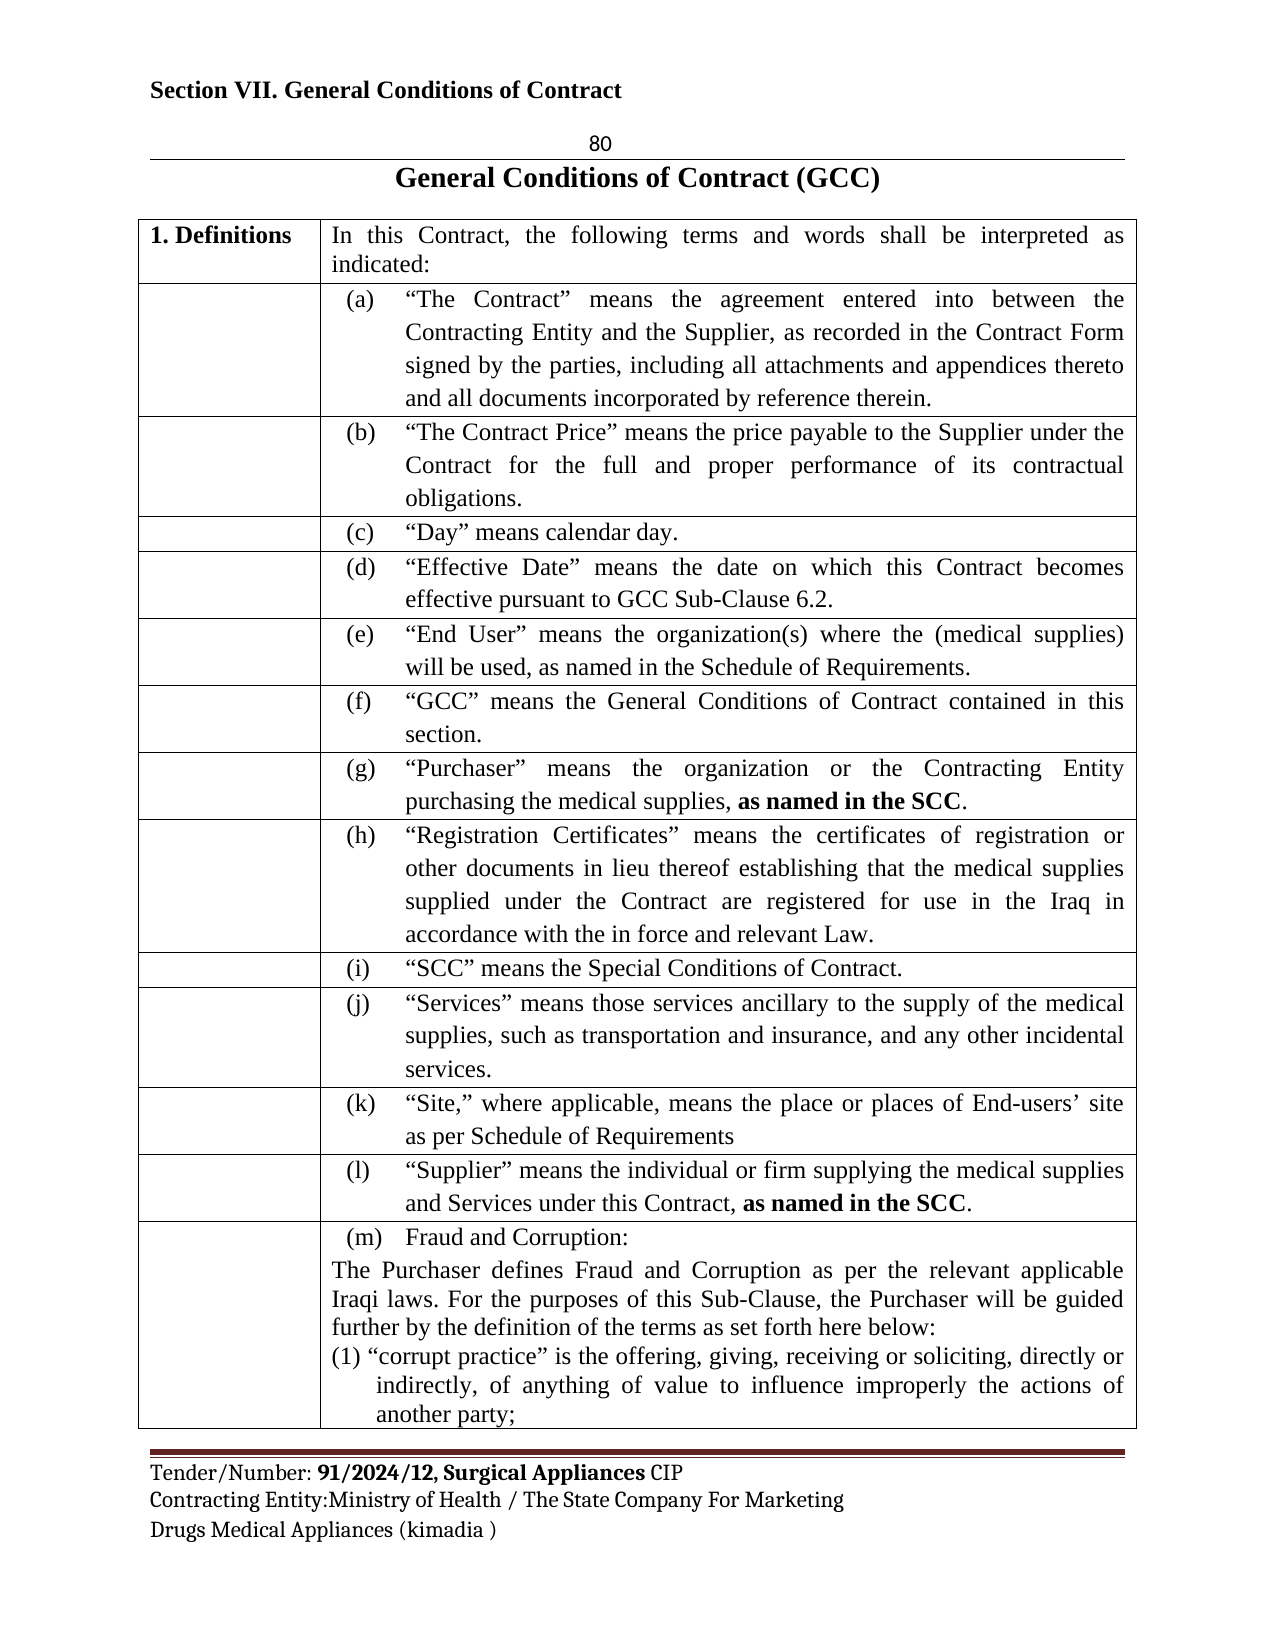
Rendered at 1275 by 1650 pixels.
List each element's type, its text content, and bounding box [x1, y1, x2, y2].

table_header In this Contract, the following terms and words shall be interpreted as indicated: [321, 220, 1136, 283]
table_cell [139, 753, 320, 819]
table_cell “Supplier” means the individual or firm supplying the medical supplies and Services under this Contract, as named in the SCC. [321, 1155, 1136, 1221]
table_cell [139, 988, 320, 1087]
table_cell [139, 619, 320, 685]
table_cell [139, 417, 320, 516]
table_cell “SCC” means the Special Conditions of Contract. [321, 953, 1136, 987]
table_cell “Services” means those services ancillary to the supply of the medical supplies, such as transportation and insurance, and any other incidental services. [321, 988, 1136, 1087]
table_cell [139, 820, 320, 952]
table_cell “End User” means the organization(s) where the (medical supplies) will be used, as named in the Schedule of Requirements. [321, 619, 1136, 685]
table_cell [139, 1088, 320, 1154]
table_cell “Site,” where applicable, means the place or places of End-users’ site as per Schedule of Requirements [321, 1088, 1136, 1154]
table_cell [139, 953, 320, 987]
table_cell [139, 552, 320, 618]
table_header 1. Definitions [139, 220, 320, 283]
text General Conditions of Contract (GCC) [150, 160, 1125, 193]
table_cell [139, 1222, 320, 1427]
table_cell [139, 1155, 320, 1221]
table_cell “The Contract” means the agreement entered into between the Contracting Entity and the Supplier, as recorded in the Contract Form signed by the parties, including all attachments and appendices thereto and all documents incorporated by reference therein. [321, 284, 1136, 416]
table_cell [139, 284, 320, 416]
table_cell “Day” means calendar day. [321, 517, 1136, 551]
table_cell [139, 686, 320, 752]
table_cell Fraud and Corruption: The Purchaser defines Fraud and Corruption as per the relevant applicable Iraqi laws. For the purposes of this Sub-Clause, the Purchaser will be guided further by the definition of the terms as set forth here below: (1) “corrupt practice” is the offering, giving, receiving or soliciting, directly or indirectly, of anything of value to influence improperly the actions of another party; [321, 1222, 1136, 1427]
table_cell “Effective Date” means the date on which this Contract becomes effective pursuant to GCC Sub-Clause 6.2. [321, 552, 1136, 618]
table_cell “GCC” means the General Conditions of Contract contained in this section. [321, 686, 1136, 752]
table_cell “The Contract Price” means the price payable to the Supplier under the Contract for the full and proper performance of its contractual obligations. [321, 417, 1136, 516]
table_cell “Purchaser” means the organization or the Contracting Entity purchasing the medical supplies, as named in the SCC. [321, 753, 1136, 819]
table_cell [139, 517, 320, 551]
table_cell “Registration Certificates” means the certificates of registration or other documents in lieu thereof establishing that the medical supplies supplied under the Contract are registered for use in the Iraq in accordance with the in force and relevant Law. [321, 820, 1136, 952]
